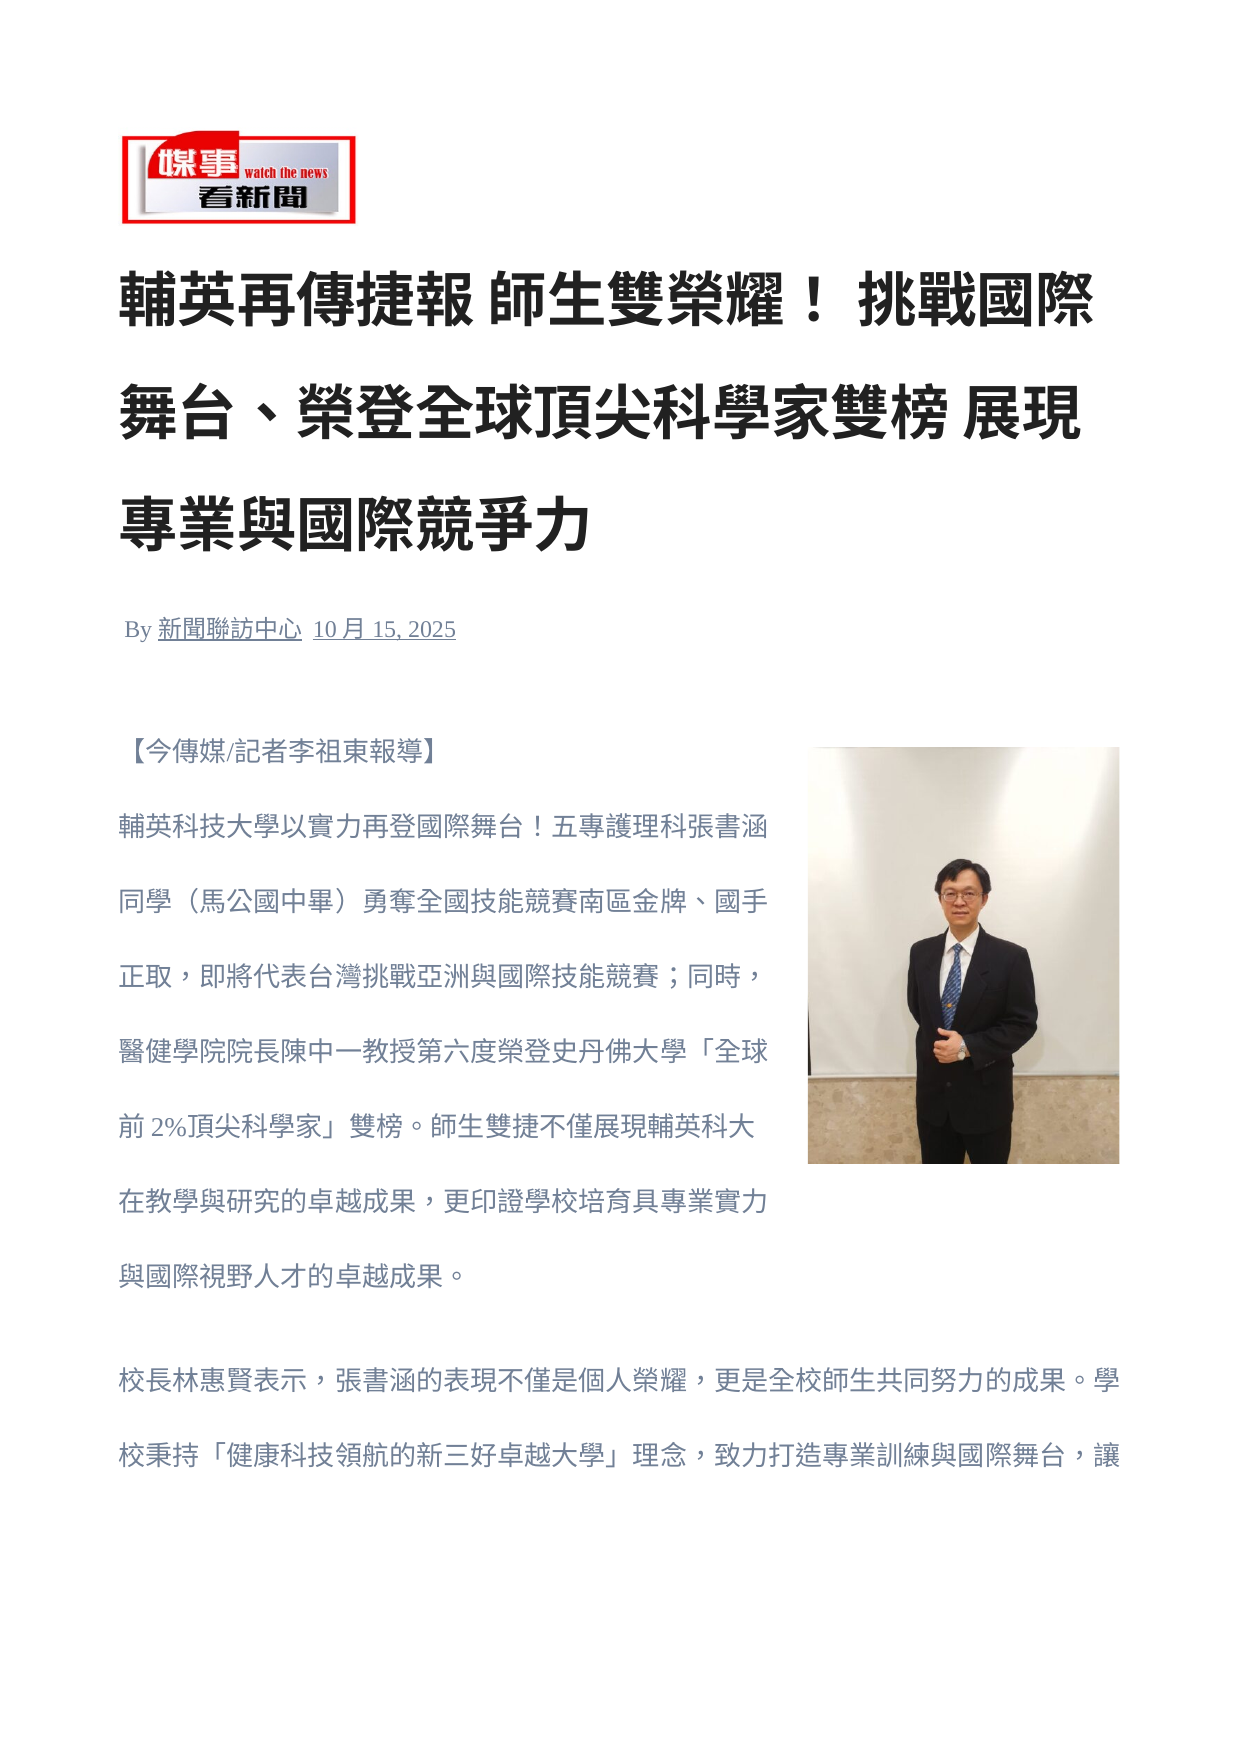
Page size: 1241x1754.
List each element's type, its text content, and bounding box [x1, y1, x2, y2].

text By 新聞聯訪中心 10 月 15, 2025 [118, 608, 1122, 646]
text 【今傳媒/記者李祖東報導】 輔英科技大學以實力再登國際舞台！五專護理科張書涵同學（馬公國中畢）勇奪全國技能競賽南區金牌、國手正取，即將代表台灣挑戰亞洲與國際技能競賽；同時，醫健學院院長陳中一教授第六度榮登史丹佛大學「全球前2%頂尖科學家」雙榜。師生雙捷不僅展現輔英科大在教學與研究的卓越成果，更印證學校培育具專業實力與國際視野人才的卓越成果。 [118, 712, 1122, 1312]
picture [118, 127, 359, 230]
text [118, 1342, 1122, 1492]
text 輔英再傳捷報 師生雙榮耀！ 挑戰國際舞台、榮登全球頂尖科學家雙榜 展現專業與國際競爭力 [118, 239, 1122, 577]
picture [807, 747, 1120, 1164]
